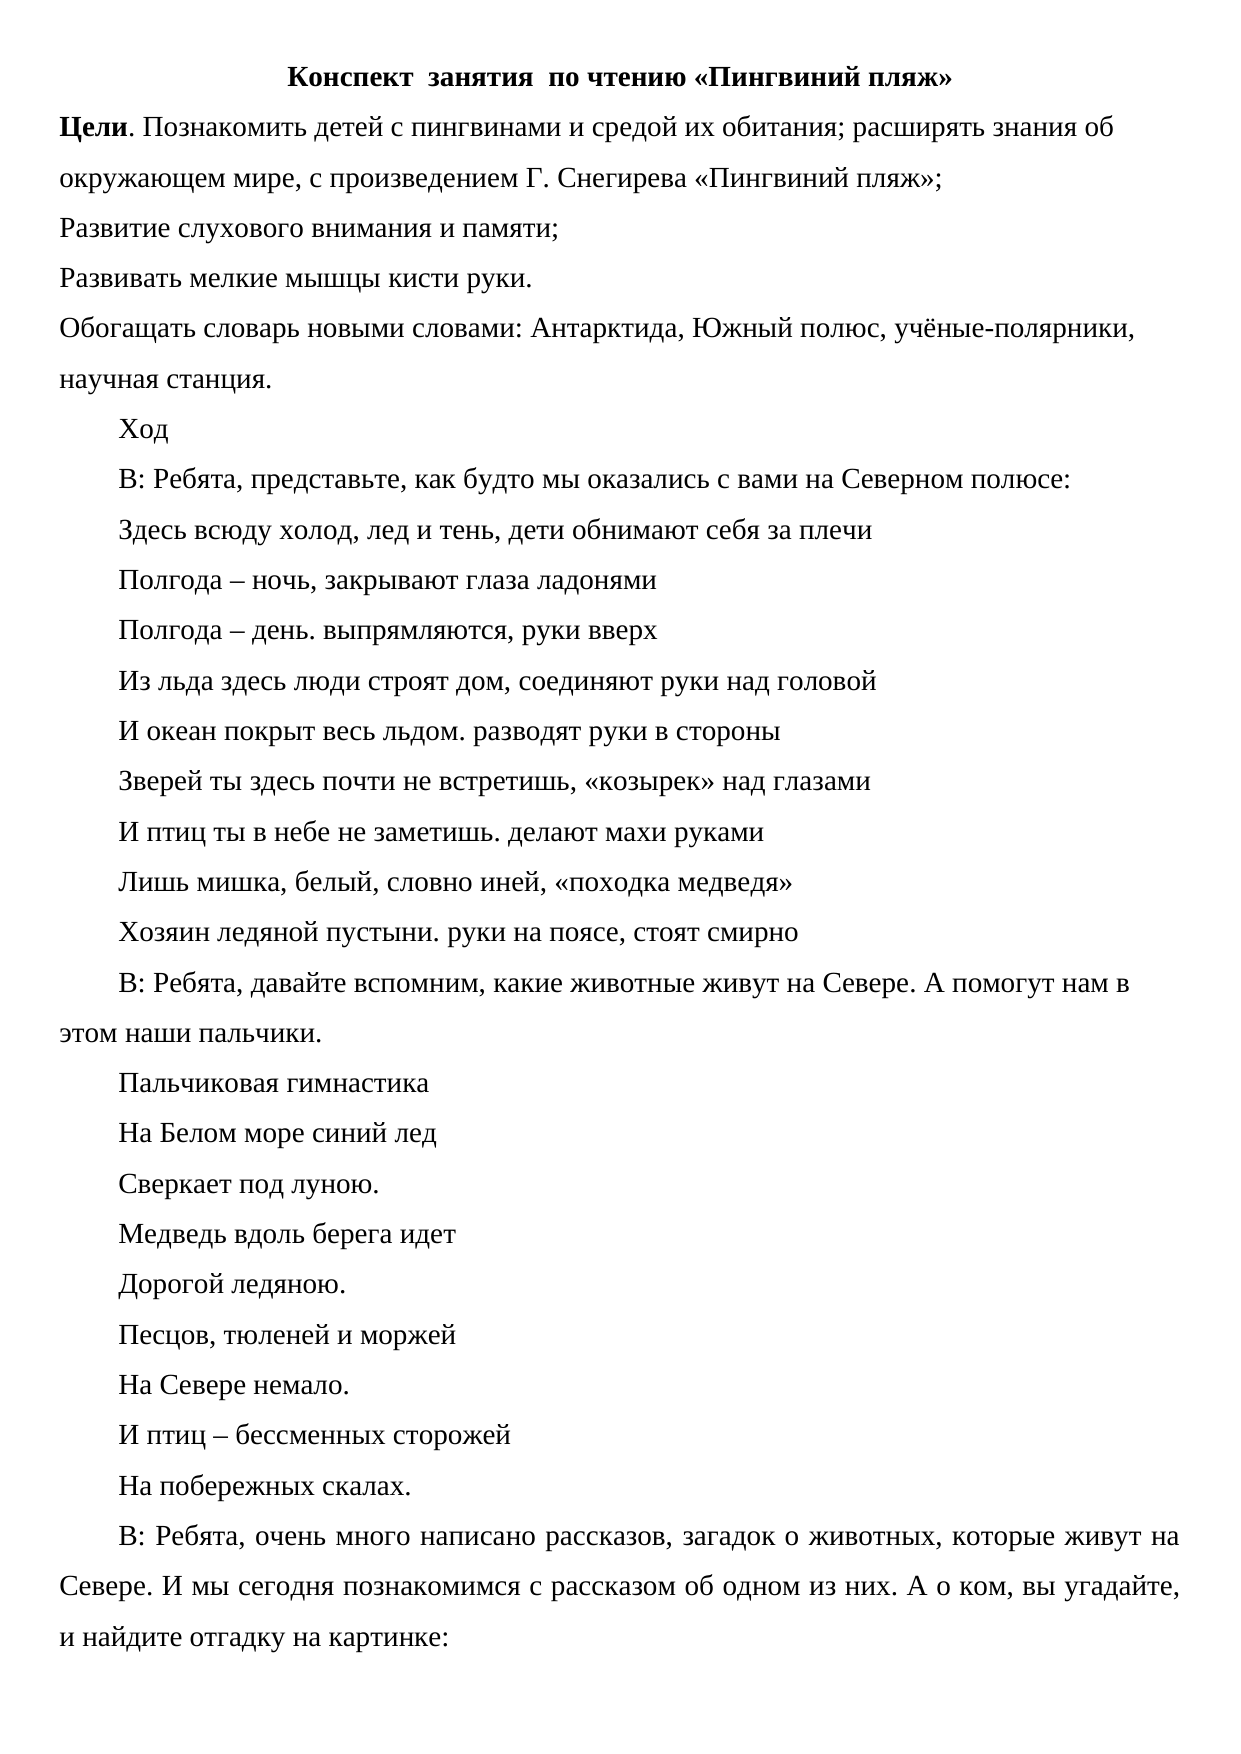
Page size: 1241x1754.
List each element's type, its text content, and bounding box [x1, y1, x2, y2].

text Развивать мелкие мышцы кисти руки. [59, 260, 1181, 294]
text Хозяин ледяной пустыни. руки на поясе, стоят смирно [59, 914, 1181, 948]
text Песцов, тюленей и моржей [59, 1317, 1181, 1350]
text В: Ребята, давайте вспомним, какие животные живут на Севере. А помогут нам в этом наши пальчики. [59, 965, 1181, 1048]
text Зверей ты здесь почти не встретишь, «козырек» над глазами [59, 763, 1181, 797]
text Цели. Познакомить детей с пингвинами и средой их обитания; расширять знания об окружающем мире, с произведением Г. Снегирева «Пингвиний пляж»; [59, 109, 1181, 193]
text На Белом море синий лед [59, 1116, 1181, 1149]
text В: Ребята, представьте, как будто мы оказались с вами на Северном полюсе: [59, 462, 1181, 495]
text Здесь всюду холод, лед и тень, дети обнимают себя за плечи [59, 512, 1181, 545]
text Конспект занятия по чтению «Пингвиний пляж» [59, 59, 1181, 93]
text Лишь мишка, белый, словно иней, «походка медведя» [59, 864, 1181, 898]
text На Севере немало. [59, 1367, 1181, 1401]
text Обогащать словарь новыми словами: Антарктида, Южный полюс, учёные-полярники, научная станция. [59, 311, 1181, 394]
text Сверкает под луною. [59, 1166, 1181, 1199]
text Полгода – день. выпрямляются, руки вверх [59, 612, 1181, 646]
text Полгода – ночь, закрывают глаза ладонями [59, 562, 1181, 596]
text Из льда здесь люди строят дом, соединяют руки над головой [59, 663, 1181, 696]
text И океан покрыт весь льдом. разводят руки в стороны [59, 713, 1181, 747]
text Медведь вдоль берега идет [59, 1216, 1181, 1250]
text И птиц – бессменных сторожей [59, 1417, 1181, 1451]
text На побережных скалах. [59, 1468, 1181, 1501]
text И птиц ты в небе не заметишь. делают махи руками [59, 814, 1181, 847]
text Дорогой ледяною. [59, 1267, 1181, 1300]
text В: Ребята, очень много написано рассказов, загадок о животных, которые живут на Севере. И мы сегодня познакомимся с рассказом об одном из них. А о ком, вы угадайте, и найдите отгадку на картинке: [59, 1518, 1181, 1652]
text Ход [59, 411, 1181, 445]
text Пальчиковая гимнастика [59, 1065, 1181, 1099]
text Развитие слухового внимания и памяти; [59, 210, 1181, 243]
